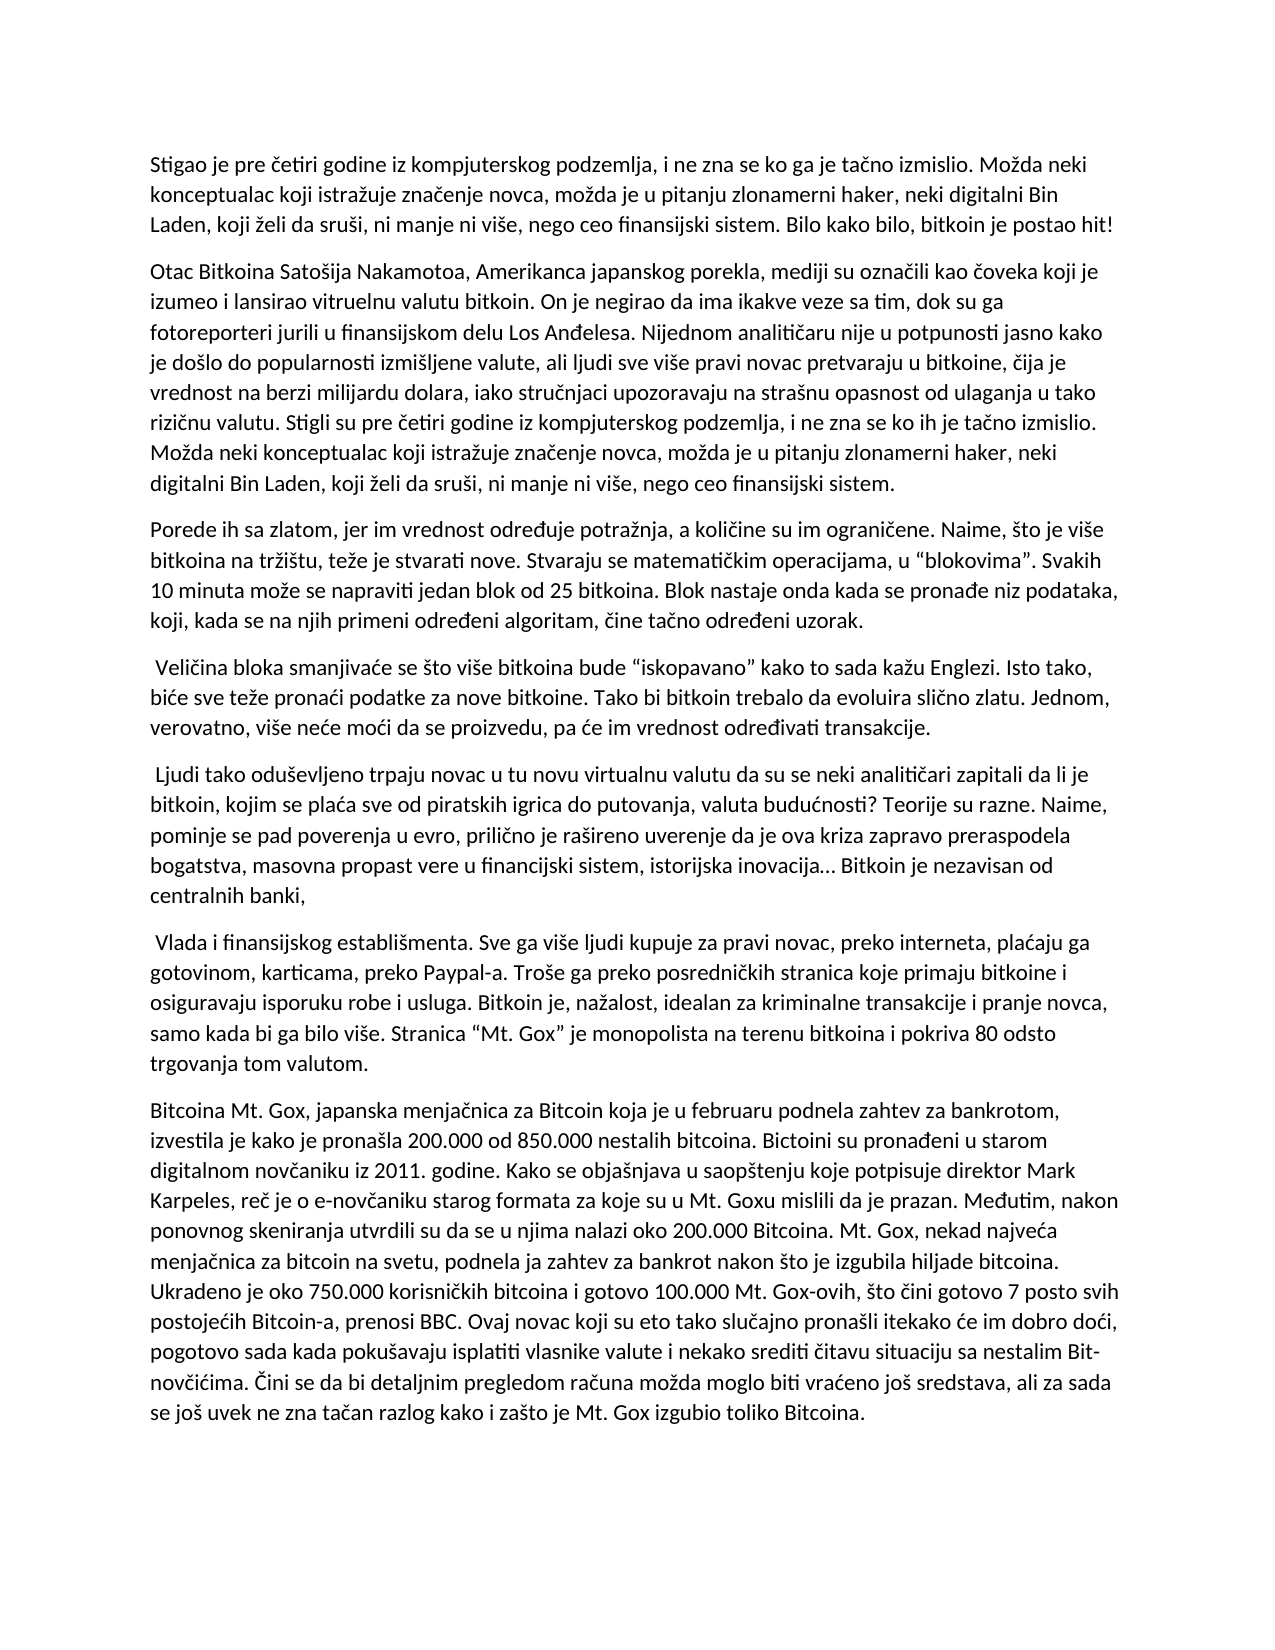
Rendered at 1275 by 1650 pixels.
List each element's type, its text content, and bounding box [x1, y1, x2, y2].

text Ljudi tako oduševljeno trpaju novac u tu novu virtualnu valutu da su se neki analitičari zapitali da li je bitkoin, kojim se plaća sve od piratskih igrica do putovanja, valuta budućnosti? Teorije su razne. Naime, pominje se pad poverenja u evro, prilično je rašireno uverenje da je ova kriza zapravo preraspodela bogatstva, masovna propast vere u financijski sistem, istorijska inovacija… Bitkoin je nezavisan od centralnih banki, [150, 760, 1125, 909]
text Stigao je pre četiri godine iz kompjuterskog podzemlja, i ne zna se ko ga je tačno izmislio. Možda neki konceptualac koji istražuje značenje novca, možda je u pitanju zlonamerni haker, neki digitalni Bin Laden, koji želi da sruši, ni manje ni više, nego ceo finansijski sistem. Bilo kako bilo, bitkoin je postao hit! [150, 150, 1125, 238]
text Otac Bitkoina Satošija Nakamotoa, Amerikanca japanskog porekla, mediji su označili kao čoveka koji je izumeo i lansirao vitruelnu valutu bitkoin. On je negirao da ima ikakve veze sa tim, dok su ga fotoreporteri jurili u finansijskom delu Los Anđelesa. Nijednom analitičaru nije u potpunosti jasno kako je došlo do popularnosti izmišljene valute, ali ljudi sve više pravi novac pretvaraju u bitkoine, čija je vrednost na berzi milijardu dolara, iako stručnjaci upozoravaju na strašnu opasnost od ulaganja u tako rizičnu valutu. Stigli su pre četiri godine iz kompjuterskog podzemlja, i ne zna se ko ih je tačno izmislio. Možda neki konceptualac koji istražuje značenje novca, možda je u pitanju zlonamerni haker, neki digitalni Bin Laden, koji želi da sruši, ni manje ni više, nego ceo finansijski sistem. [150, 257, 1125, 497]
text Vlada i finansijskog establišmenta. Sve ga više ljudi kupuje za pravi novac, preko interneta, plaćaju ga gotovinom, karticama, preko Paypal-a. Troše ga preko posredničkih stranica koje primaju bitkoine i osiguravaju isporuku robe i usluga. Bitkoin je, nažalost, idealan za kriminalne transakcije i pranje novca, samo kada bi ga bilo više. Stranica “Mt. Gox” je monopolista na terenu bitkoina i pokriva 80 odsto trgovanja tom valutom. [150, 928, 1125, 1077]
text Porede ih sa zlatom, jer im vrednost određuje potražnja, a količine su im ograničene. Naime, što je više bitkoina na tržištu, teže je stvarati nove. Stvaraju se matematičkim operacijama, u “blokovima”. Svakih 10 minuta može se napraviti jedan blok od 25 bitkoina. Blok nastaje onda kada se pronađe niz podataka, koji, kada se na njih primeni određeni algoritam, čine tačno određeni uzorak. [150, 516, 1125, 634]
text Veličina bloka smanjivaće se što više bitkoina bude “iskopavano” kako to sada kažu Englezi. Isto tako, biće sve teže pronaći podatke za nove bitkoine. Tako bi bitkoin trebalo da evoluira slično zlatu. Jednom, verovatno, više neće moći da se proizvedu, pa će im vrednost određivati transakcije. [150, 653, 1125, 742]
text Bitcoina Mt. Gox, japanska menjačnica za Bitcoin koja je u februaru podnela zahtev za bankrotom, izvestila je kako je pronašla 200.000 od 850.000 nestalih bitcoina. Bictoini su pronađeni u starom digitalnom novčaniku iz 2011. godine. Kako se objašnjava u saopštenju koje potpisuje direktor Mark Karpeles, reč je o e-novčaniku starog formata za koje su u Mt. Goxu mislili da je prazan. Međutim, nakon ponovnog skeniranja utvrdili su da se u njima nalazi oko 200.000 Bitcoina. Mt. Gox, nekad najveća menjačnica za bitcoin na svetu, podnela ja zahtev za bankrot nakon što je izgubila hiljade bitcoina. Ukradeno je oko 750.000 korisničkih bitcoina i gotovo 100.000 Mt. Gox-ovih, što čini gotovo 7 posto svih postojećih Bitcoin-a, prenosi BBC. Ovaj novac koji su eto tako slučajno pronašli itekako će im dobro doći, pogotovo sada kada pokušavaju isplatiti vlasnike valute i nekako srediti čitavu situaciju sa nestalim Bit-novčićima. Čini se da bi detaljnim pregledom računa možda moglo biti vraćeno još sredstava, ali za sada se još uvek ne zna tačan razlog kako i zašto je Mt. Gox izgubio toliko Bitcoina. [150, 1096, 1125, 1426]
